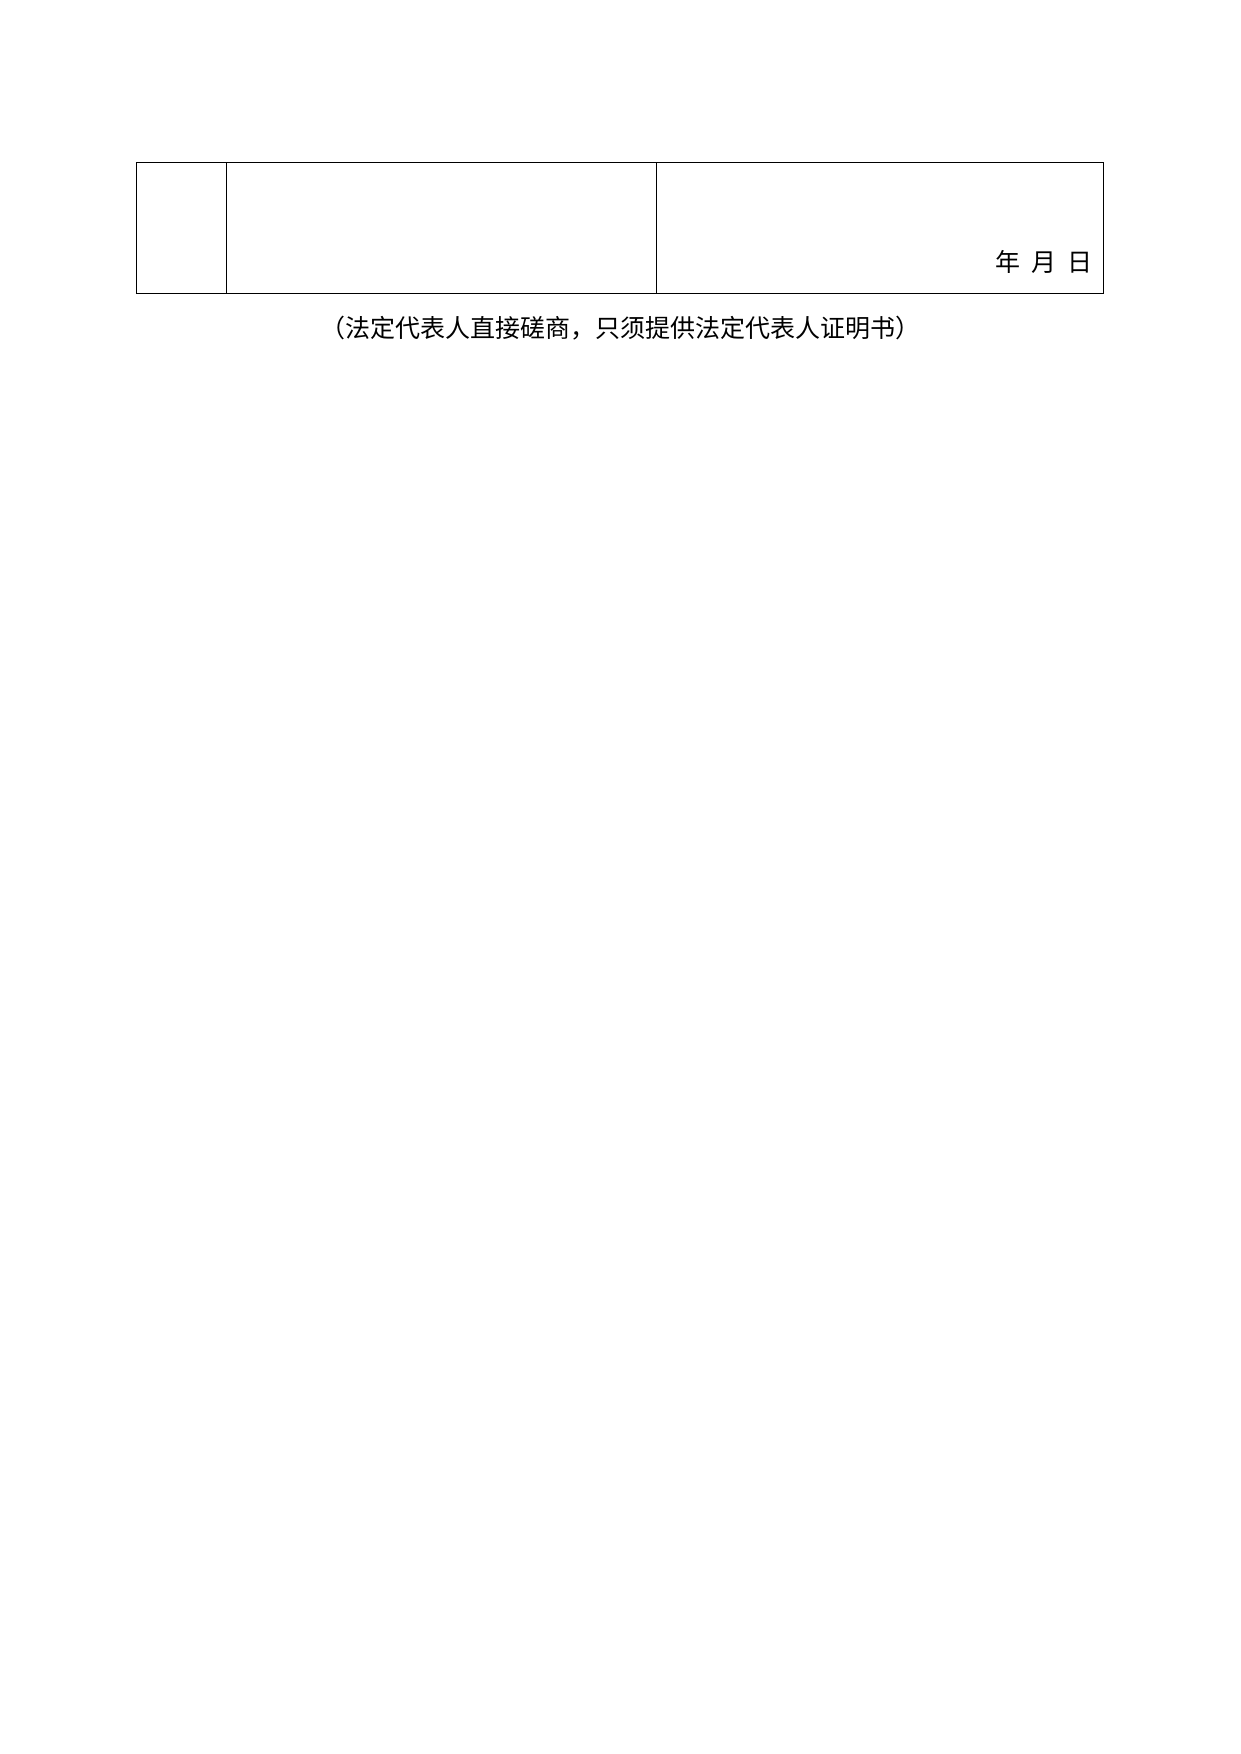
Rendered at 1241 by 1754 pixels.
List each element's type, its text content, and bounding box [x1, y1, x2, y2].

text （法定代表人直接磋商，只须提供法定代表人证明书） [187, 294, 1053, 359]
table_cell （公章） 年 月 日 [657, 163, 1103, 293]
